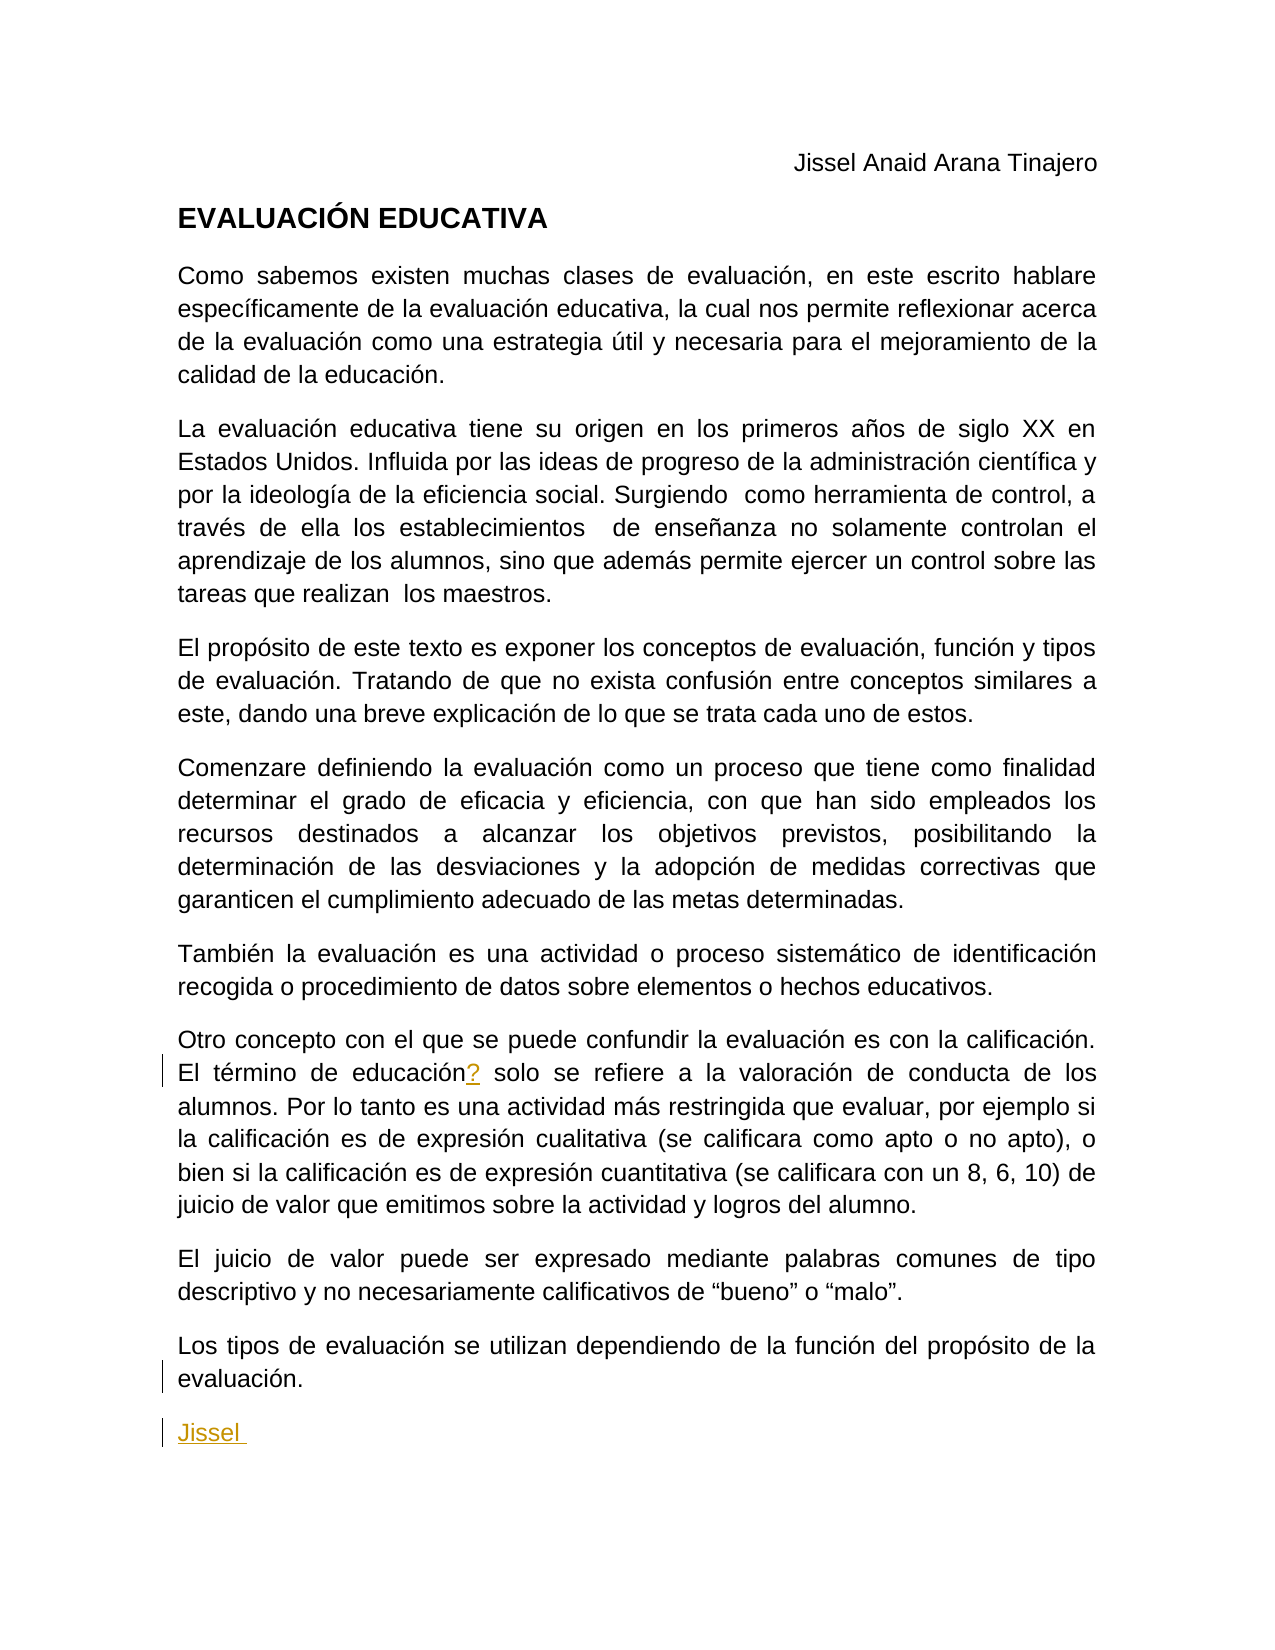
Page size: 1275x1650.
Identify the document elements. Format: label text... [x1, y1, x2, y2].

text Como sabemos existen muchas clases de evaluación, en este escrito hablare específicamente de la evaluación educativa, la cual nos permite reflexionar acerca de la evaluación como una estrategia útil y necesaria para el mejoramiento de la calidad de la educación. [177, 261, 1098, 389]
text Jissel Anaid Arana Tinajero [177, 148, 1098, 176]
text El propósito de este texto es exponer los conceptos de evaluación, función y tipos de evaluación. Tratando de que no exista confusión entre conceptos similares a este, dando una breve explicación de lo que se trata cada uno de estos. [177, 633, 1098, 727]
text El juicio de valor puede ser expresado mediante palabras comunes de tipo descriptivo y no necesariamente calificativos de “bueno” o “malo”. [177, 1244, 1098, 1306]
text Otro concepto con el que se puede confundir la evaluación es con la calificación. El término de educación solo se refiere a la valoración de conducta de los alumnos. Por lo tanto es una actividad más restringida que evaluar, por ejemplo si la calificación es de expresión cualitativa (se calificara como apto o no apto), o bien si la calificación es de expresión cuantitativa (se calificara con un 8, 6, 10) de juicio de valor que emitimos sobre la actividad y logros del alumno. [177, 1025, 1098, 1219]
text Los tipos de evaluación se utilizan dependiendo de la función del propósito de la evaluación. [177, 1331, 1098, 1393]
text También la evaluación es una actividad o proceso sistemático de identificación recogida o procedimiento de datos sobre elementos o hechos educativos. [177, 938, 1098, 1000]
text La evaluación educativa tiene su origen en los primeros años de siglo XX en Estados Unidos. Influida por las ideas de progreso de la administración científica y por la ideología de la eficiencia social. Surgiendo como herramienta de control, a través de ella los establecimientos de enseñanza no solamente controlan el aprendizaje de los alumnos, sino que además permite ejercer un control sobre las tareas que realizan los maestros. [177, 414, 1098, 608]
text EVALUACIÓN EDUCATIVA [177, 201, 1098, 235]
text Comenzare definiendo la evaluación como un proceso que tiene como finalidad determinar el grado de eficacia y eficiencia, con que han sido empleados los recursos destinados a alcanzar los objetivos previstos, posibilitando la determinación de las desviaciones y la adopción de medidas correctivas que garanticen el cumplimiento adecuado de las metas determinadas. [177, 753, 1098, 913]
